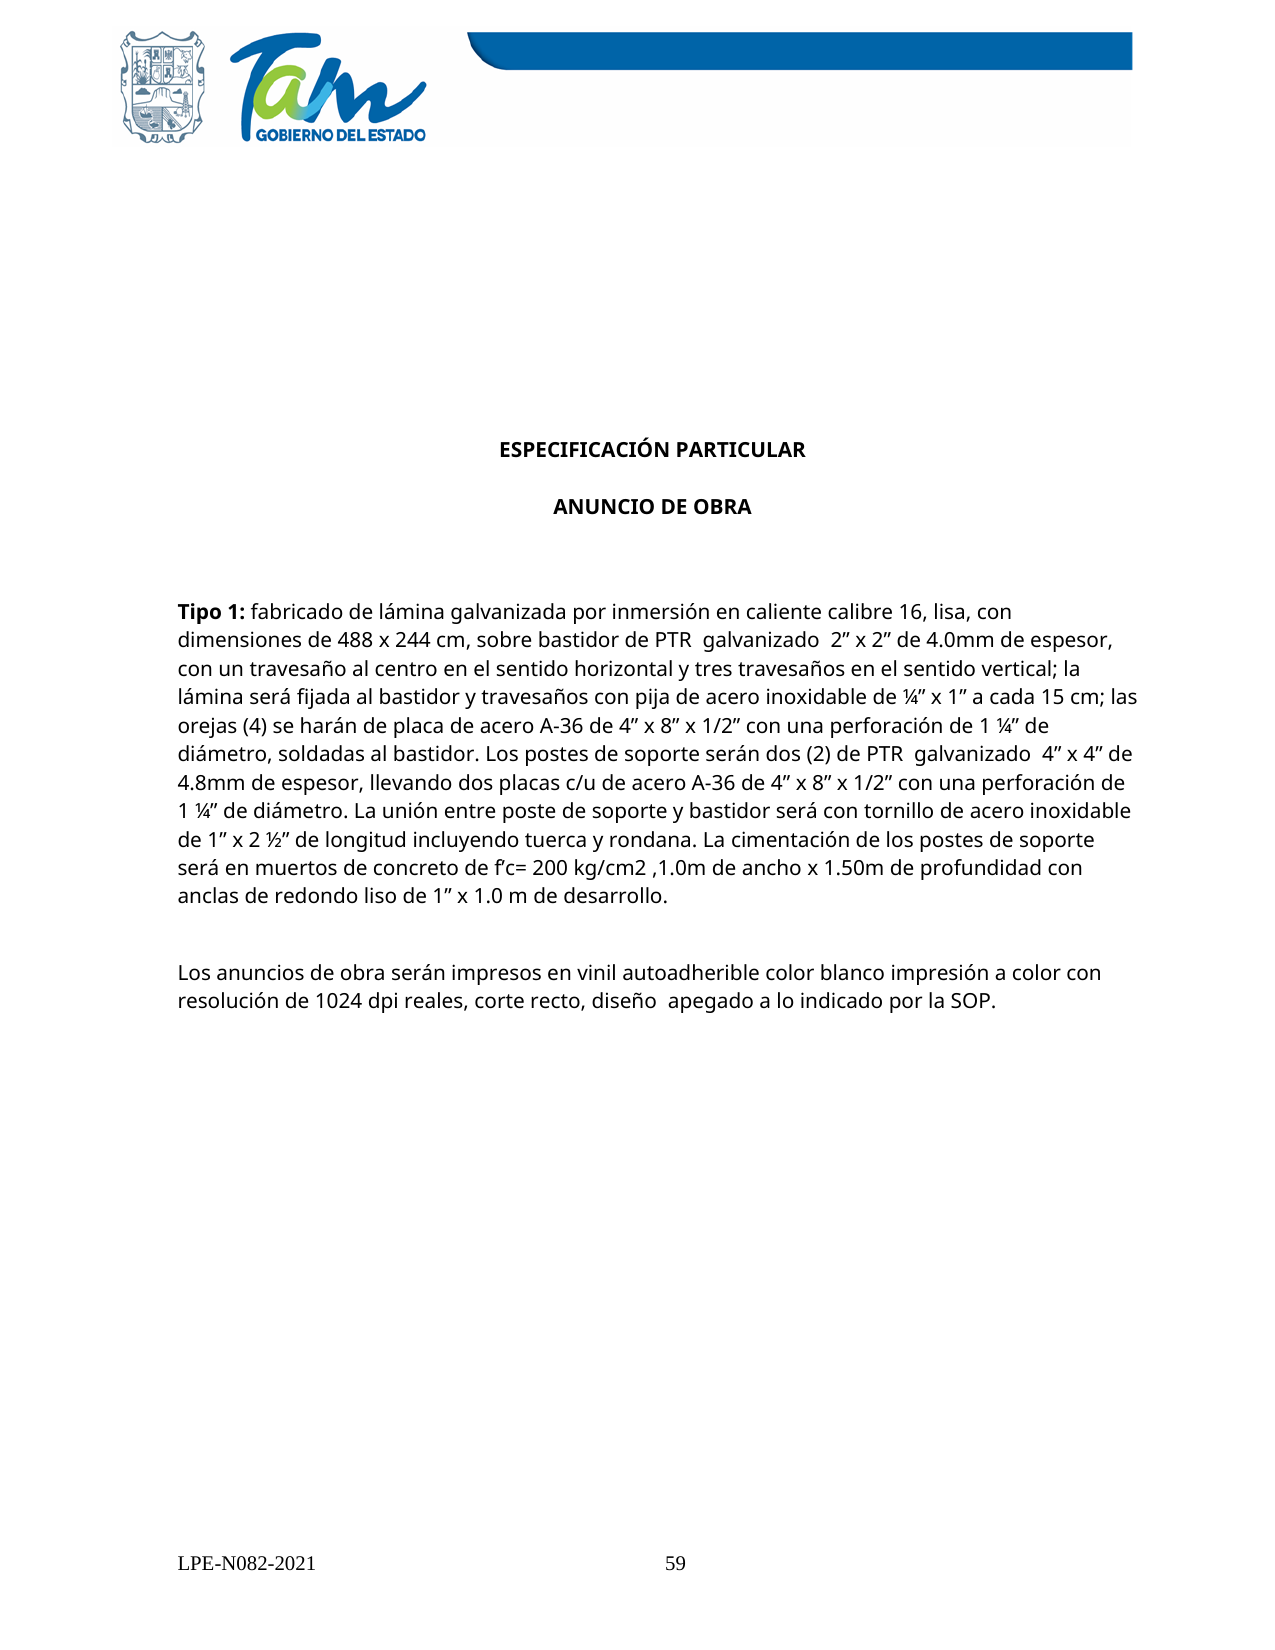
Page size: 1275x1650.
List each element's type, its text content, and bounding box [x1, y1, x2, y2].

text ESPECIFICACIÓN PARTICULAR [162, 435, 1142, 464]
text ANUNCIO DE OBRA [162, 492, 1142, 521]
picture [112, 26, 1163, 147]
